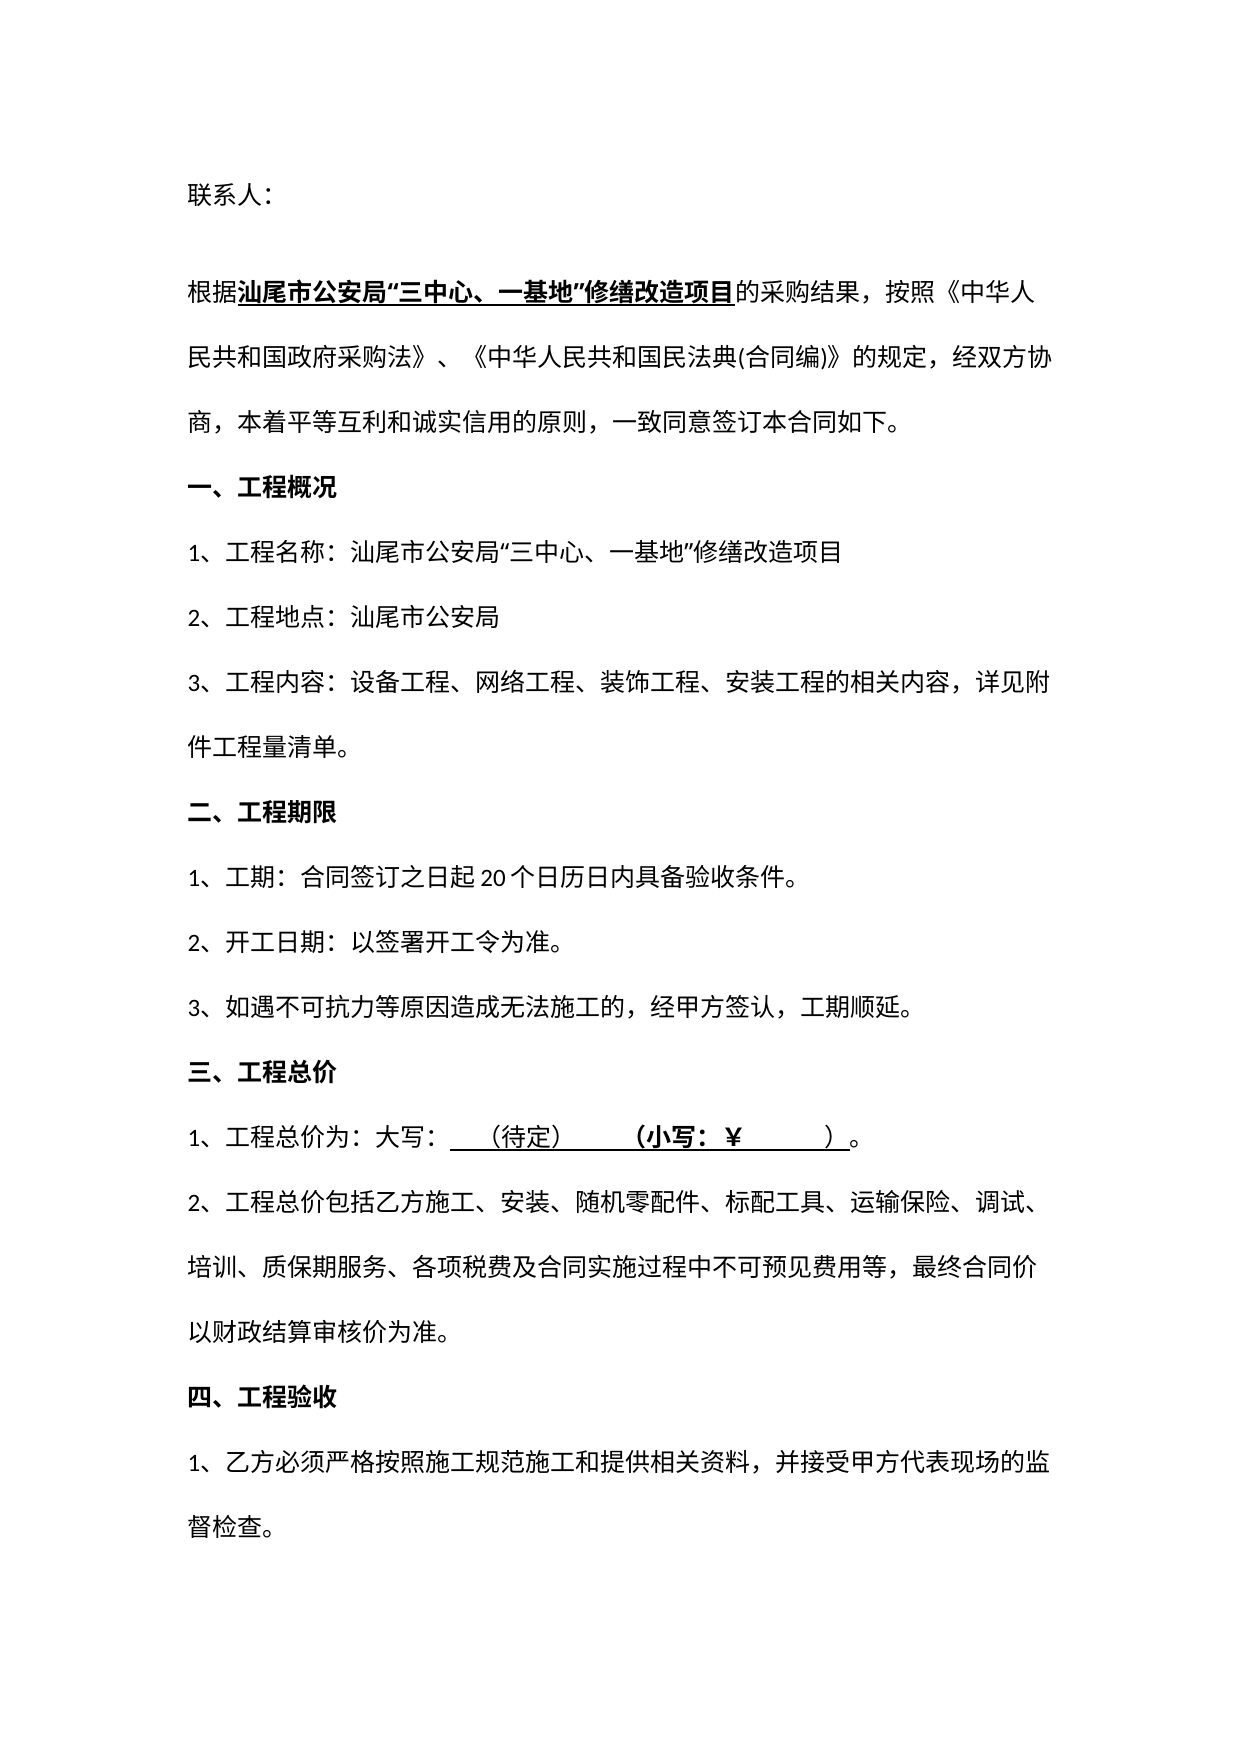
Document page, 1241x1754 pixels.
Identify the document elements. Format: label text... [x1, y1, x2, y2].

text 2、开工日期：以签署开工令为准。 [187, 909, 1053, 974]
text 根据汕尾市公安局“三中心、一基地”修缮改造项目的采购结果，按照《中华人民共和国政府采购法》、《中华人民共和国民法典(合同编)》的规定，经双方协商，本着平等互利和诚实信用的原则，一致同意签订本合同如下。 [187, 259, 1053, 454]
text 1、工期：合同签订之日起20个日历日内具备验收条件。 [187, 844, 1053, 909]
text 一、工程概况 [187, 454, 1053, 519]
text 3、工程内容：设备工程、网络工程、装饰工程、安装工程的相关内容，详见附件工程量清单。 [187, 649, 1053, 779]
text 1、乙方必须严格按照施工规范施工和提供相关资料，并接受甲方代表现场的监督检查。 [187, 1429, 1053, 1559]
text 1、工程名称：汕尾市公安局“三中心、一基地”修缮改造项目 [187, 519, 1053, 584]
text 二、工程期限 [187, 779, 1053, 844]
text 3、如遇不可抗力等原因造成无法施工的，经甲方签认，工期顺延。 [187, 974, 1053, 1039]
text 2、工程总价包括乙方施工、安装、随机零配件、标配工具、运输保险、调试、培训、质保期服务、各项税费及合同实施过程中不可预见费用等，最终合同价以财政结算审核价为准。 [187, 1169, 1053, 1364]
text 三、工程总价 [187, 1039, 1053, 1104]
text 联系人： [187, 162, 1053, 227]
text 2、工程地点：汕尾市公安局 [187, 584, 1053, 649]
text 1、工程总价为：大写： （待定） （小写：￥ ）。 [187, 1104, 1053, 1169]
text 四、工程验收 [187, 1364, 1053, 1429]
